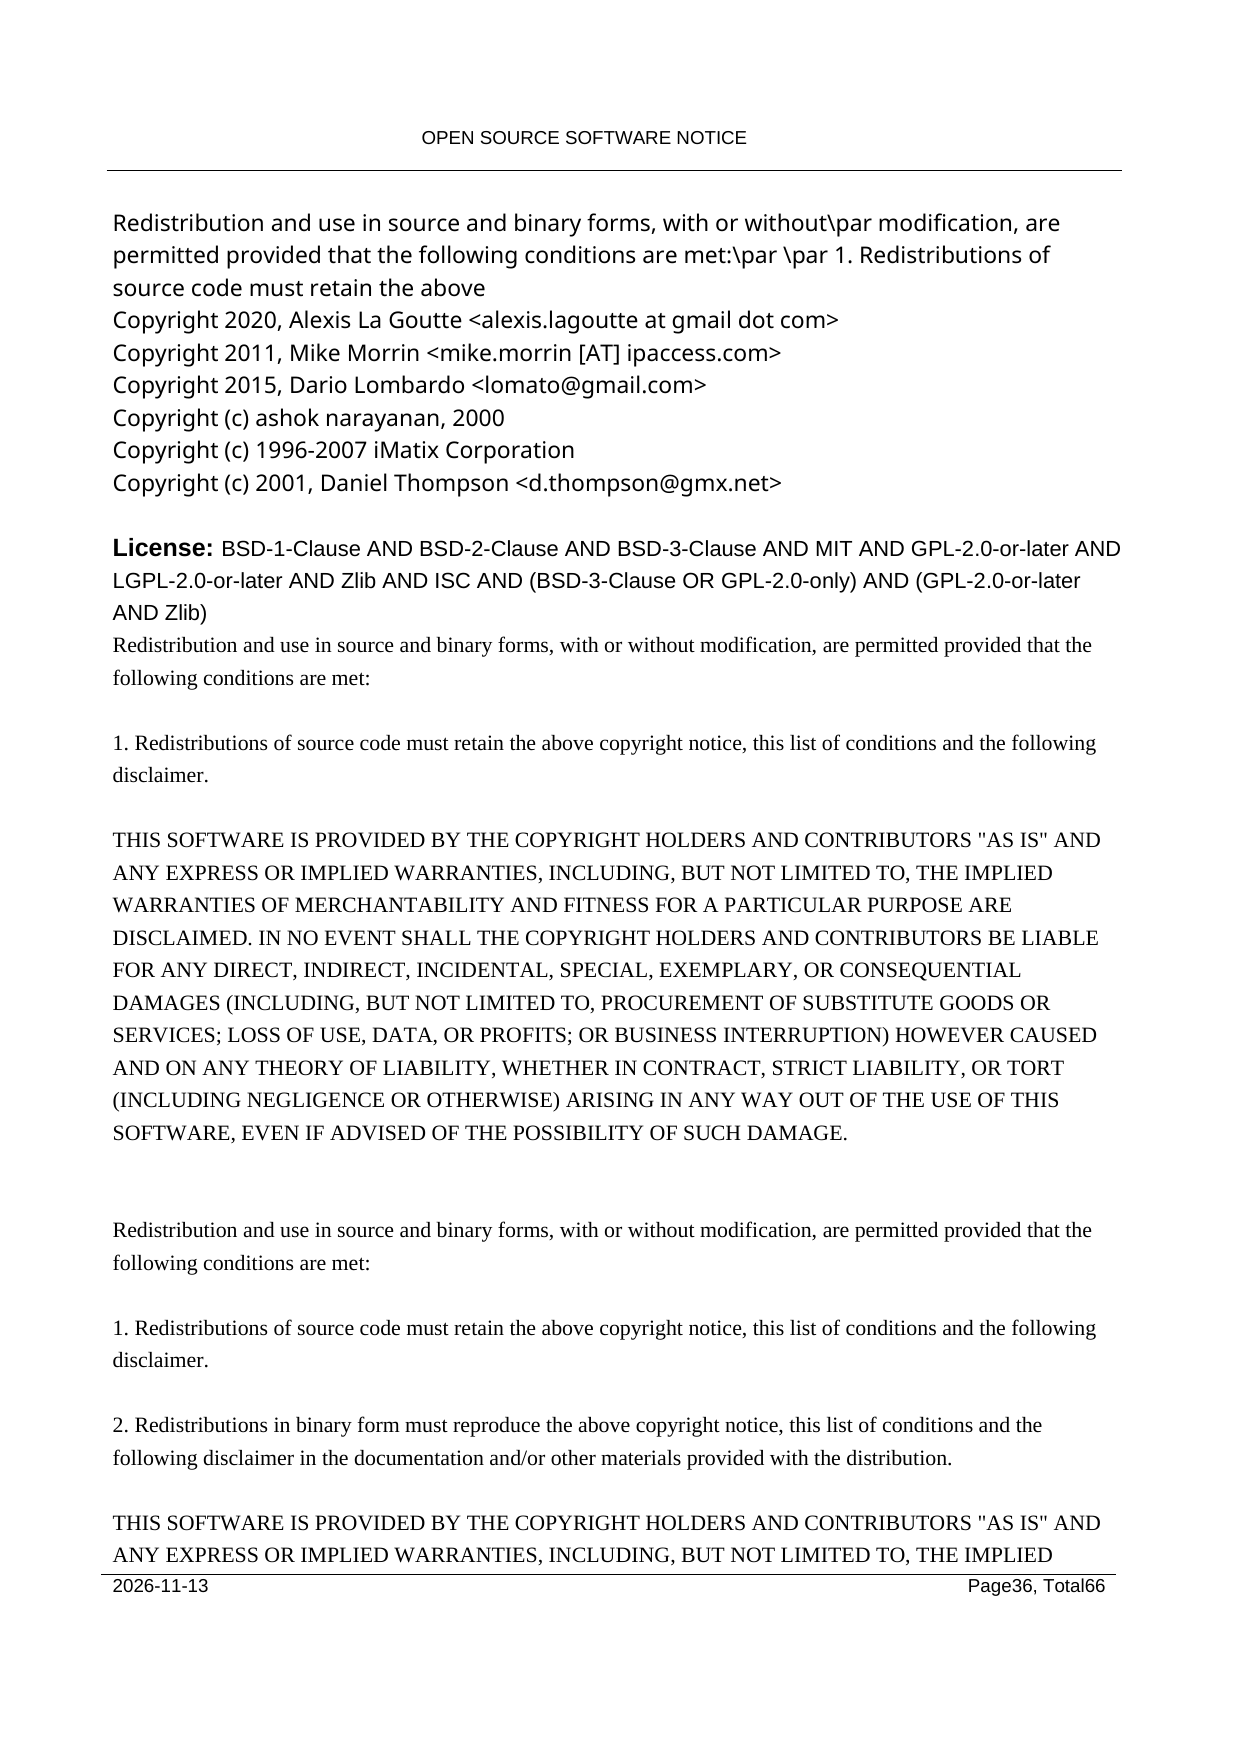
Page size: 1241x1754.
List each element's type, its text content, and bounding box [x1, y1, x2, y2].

text License: BSD-1-Clause AND BSD-2-Clause AND BSD-3-Clause AND MIT AND GPL-2.0-or-later AND LGPL-2.0-or-later AND Zlib AND ISC AND (BSD-3-Clause OR GPL-2.0-only) AND (GPL-2.0-or-later AND Zlib) [112, 531, 1128, 629]
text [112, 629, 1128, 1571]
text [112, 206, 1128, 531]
